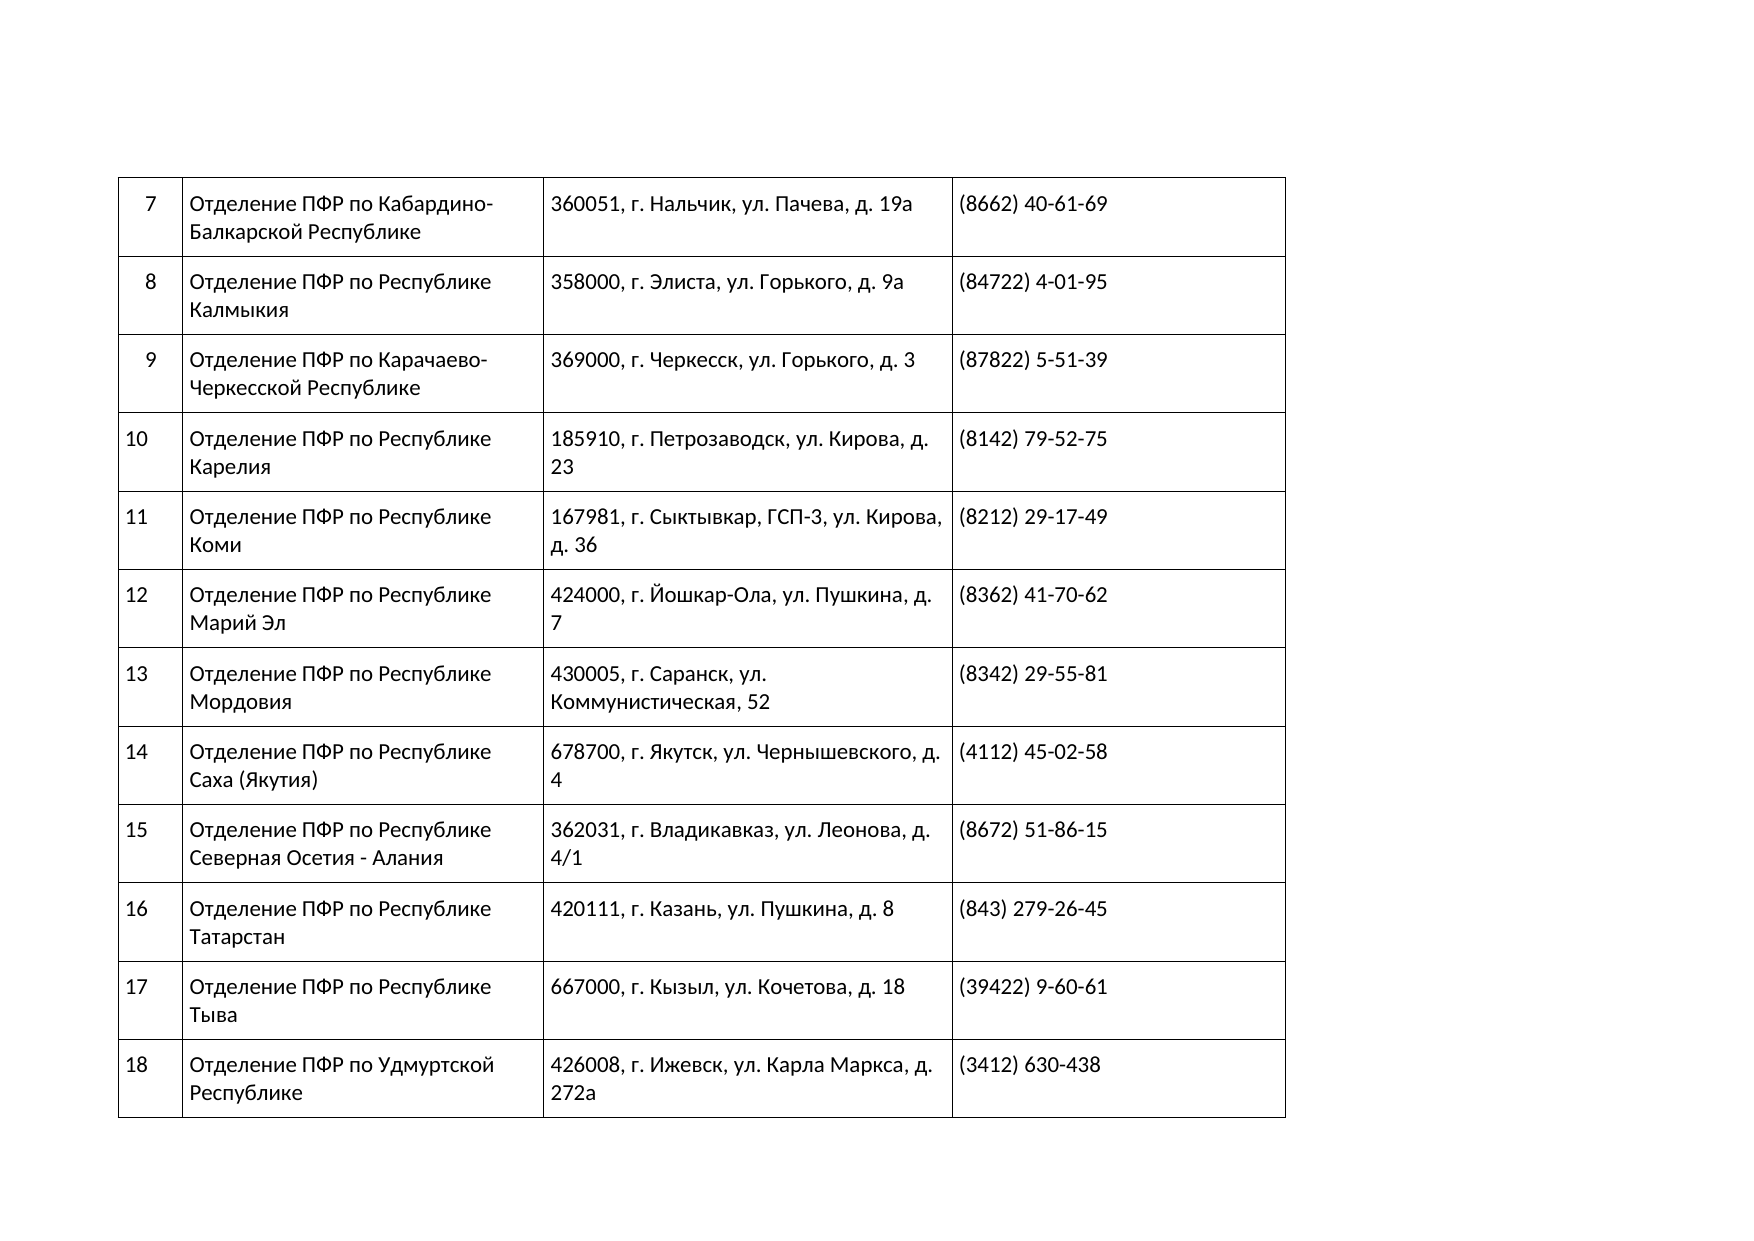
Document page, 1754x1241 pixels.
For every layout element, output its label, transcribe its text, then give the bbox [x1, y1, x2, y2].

table_cell 14 [119, 727, 182, 804]
table_cell Отделение ПФР по Республике Коми [183, 492, 543, 569]
table_cell 420111, г. Казань, ул. Пушкина, д. 8 [544, 883, 952, 961]
table_cell 17 [119, 962, 182, 1039]
table_cell (84722) 4-01-95 [953, 257, 1285, 334]
table_cell (8662) 40-61-69 [953, 178, 1285, 256]
table_cell Отделение ПФР по Карачаево-Черкесской Республике [183, 335, 543, 412]
table_cell (8212) 29-17-49 [953, 492, 1285, 569]
table_cell Отделение ПФР по Кабардино-Балкарской Республике [183, 178, 543, 256]
table_cell 678700, г. Якутск, ул. Чернышевского, д. 4 [544, 727, 952, 804]
table_cell Отделение ПФР по Республике Татарстан [183, 883, 543, 961]
table_cell (87822) 5-51-39 [953, 335, 1285, 412]
table_cell 7 [119, 178, 182, 256]
table_cell Отделение ПФР по Республике Саха (Якутия) [183, 727, 543, 804]
table_cell 667000, г. Кызыл, ул. Кочетова, д. 18 [544, 962, 952, 1039]
table_cell (8672) 51-86-15 [953, 805, 1285, 882]
table_cell (8362) 41-70-62 [953, 570, 1285, 647]
table_cell (39422) 9-60-61 [953, 962, 1285, 1039]
table_cell Отделение ПФР по Удмуртской Республике [183, 1040, 543, 1117]
table_cell Отделение ПФР по Республике Тыва [183, 962, 543, 1039]
table_cell (4112) 45-02-58 [953, 727, 1285, 804]
table_cell 10 [119, 413, 182, 491]
table_cell 362031, г. Владикавказ, ул. Леонова, д. 4/1 [544, 805, 952, 882]
table_cell 358000, г. Элиста, ул. Горького, д. 9а [544, 257, 952, 334]
table_cell 12 [119, 570, 182, 647]
table_cell 16 [119, 883, 182, 961]
table_cell 167981, г. Сыктывкар, ГСП-3, ул. Кирова, д. 36 [544, 492, 952, 569]
table_cell Отделение ПФР по Республике Калмыкия [183, 257, 543, 334]
table_cell 18 [119, 1040, 182, 1117]
table_cell Отделение ПФР по Республике Карелия [183, 413, 543, 491]
table_cell (3412) 630-438 [953, 1040, 1285, 1117]
table_cell 9 [119, 335, 182, 412]
table_cell (843) 279-26-45 [953, 883, 1285, 961]
table_cell Отделение ПФР по Республике Марий Эл [183, 570, 543, 647]
table_cell 369000, г. Черкесск, ул. Горького, д. 3 [544, 335, 952, 412]
table_cell 8 [119, 257, 182, 334]
table_cell 360051, г. Нальчик, ул. Пачева, д. 19а [544, 178, 952, 256]
table_cell 15 [119, 805, 182, 882]
table_cell 430005, г. Саранск, ул. Коммунистическая, 52 [544, 648, 952, 726]
table_cell 11 [119, 492, 182, 569]
table_cell 424000, г. Йошкар-Ола, ул. Пушкина, д. 7 [544, 570, 952, 647]
table_cell (8142) 79-52-75 [953, 413, 1285, 491]
table_cell (8342) 29-55-81 [953, 648, 1285, 726]
table_cell Отделение ПФР по Республике Мордовия [183, 648, 543, 726]
table_cell 185910, г. Петрозаводск, ул. Кирова, д. 23 [544, 413, 952, 491]
table_cell Отделение ПФР по Республике Северная Осетия - Алания [183, 805, 543, 882]
table_cell 426008, г. Ижевск, ул. Карла Маркса, д. 272а [544, 1040, 952, 1117]
table_cell 13 [119, 648, 182, 726]
